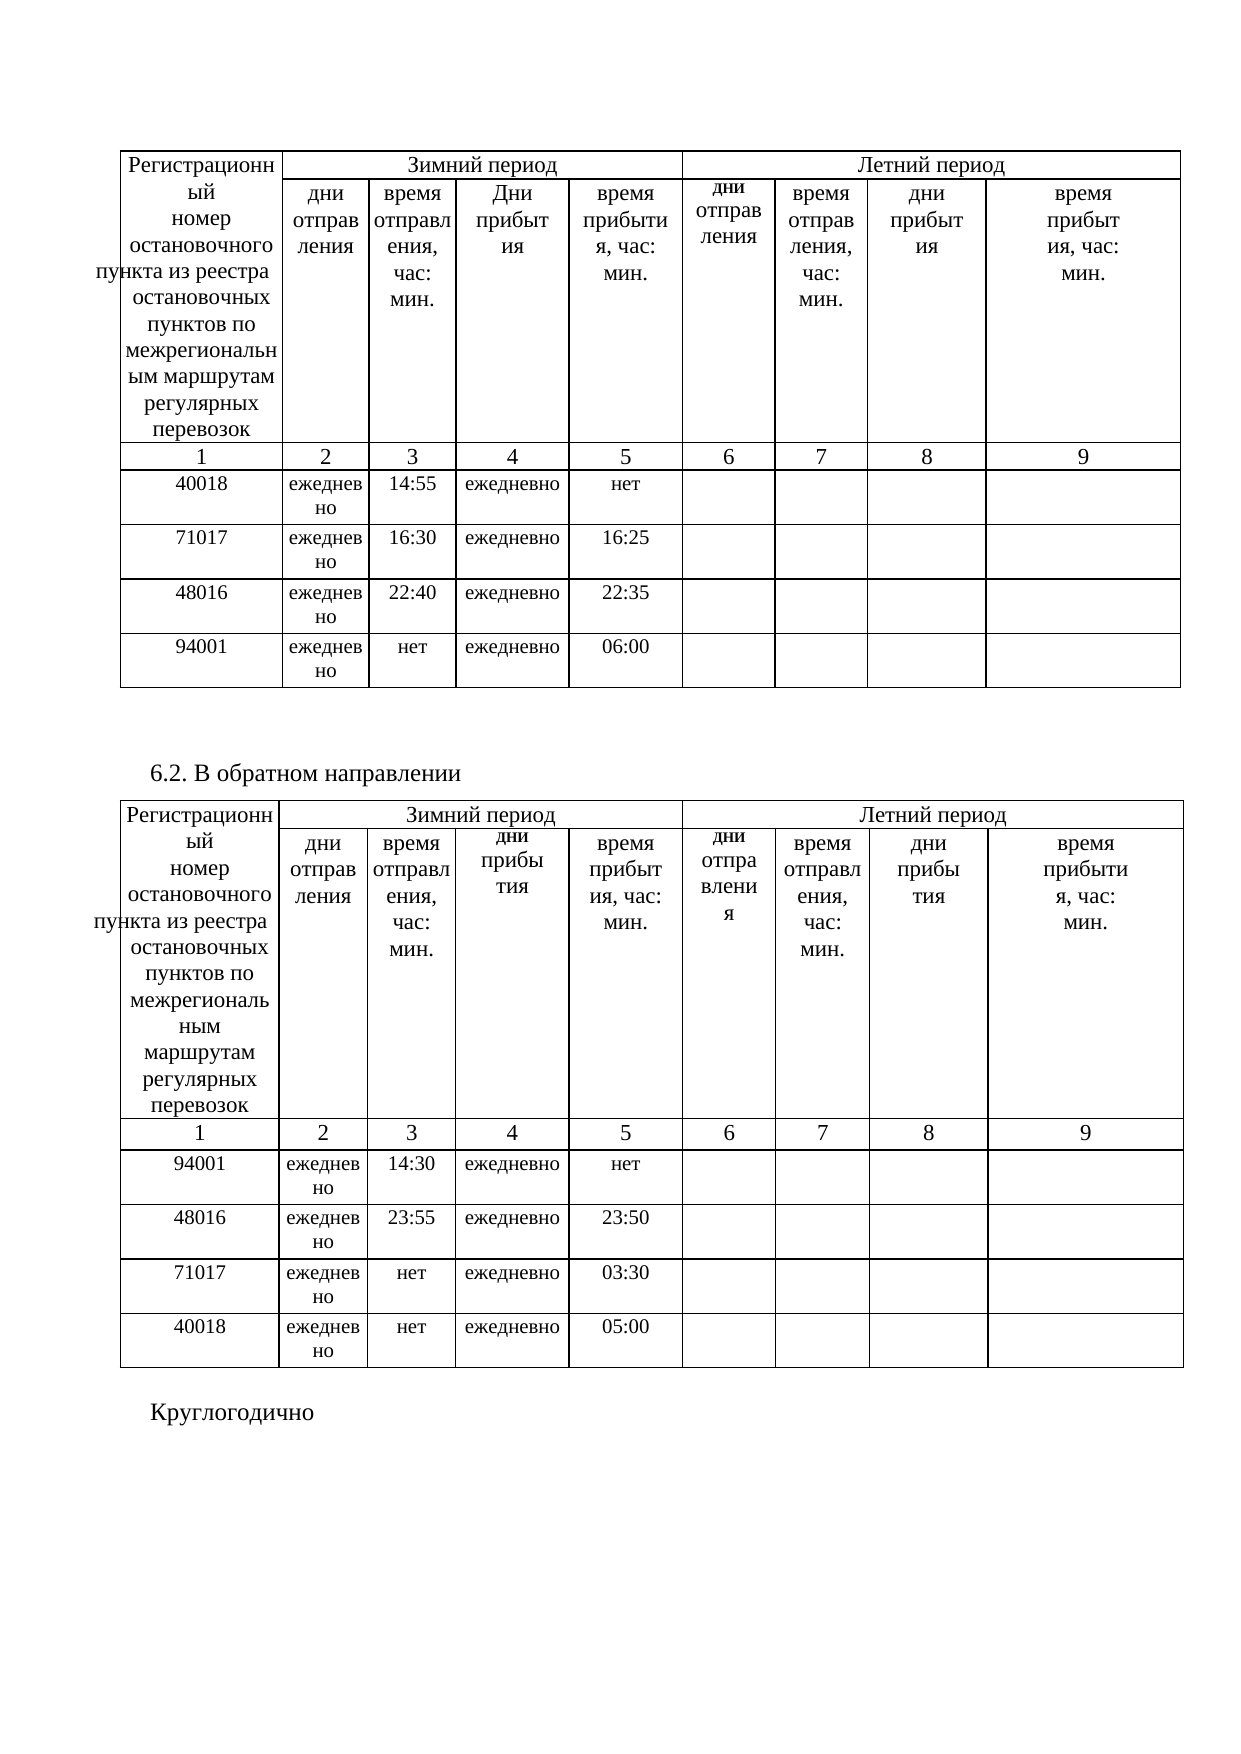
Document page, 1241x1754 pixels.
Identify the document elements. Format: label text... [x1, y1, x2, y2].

table_cell [989, 1151, 1183, 1204]
table_cell 4 [456, 1119, 568, 1149]
table_cell [868, 634, 985, 687]
table_cell 5 [570, 1119, 682, 1149]
table_cell нет [368, 1314, 455, 1367]
table_cell [987, 634, 1180, 687]
table_cell время отправл ения, час: мин. [370, 180, 455, 441]
table_cell 94001 [121, 1151, 278, 1204]
table_cell 6 [683, 443, 774, 469]
table_cell 3 [370, 443, 455, 469]
table_cell [989, 1260, 1183, 1312]
table_cell ежедневно [457, 471, 568, 524]
table_cell Дни прибыт ия [457, 180, 568, 441]
table_cell 48016 [121, 580, 282, 632]
table_header Летний период [683, 152, 1180, 178]
table_cell ежедневно [283, 525, 368, 578]
table_cell дни отправ ления [283, 180, 368, 441]
table_cell 40018 [121, 471, 282, 524]
table_cell 16:30 [370, 525, 455, 578]
table_cell время отправ ления, час: мин. [776, 180, 867, 441]
table_cell [683, 525, 774, 578]
table_cell [683, 1205, 775, 1258]
table_cell [868, 525, 985, 578]
table_cell нет [570, 471, 682, 524]
table_cell 71017 [121, 1260, 278, 1312]
table_cell 48016 [121, 1205, 278, 1258]
table_cell 9 [989, 1119, 1183, 1149]
table_cell 40018 [121, 1314, 278, 1367]
table_cell [683, 580, 774, 632]
table_cell 71017 [121, 525, 282, 578]
table_cell ежедневно [456, 1314, 568, 1367]
table_cell [870, 1205, 987, 1258]
table_cell 9 [987, 443, 1180, 469]
table_cell [776, 1205, 869, 1258]
table_cell нет [370, 634, 455, 687]
table_cell 1 [121, 443, 282, 469]
table_cell 2 [283, 443, 368, 469]
table_cell [776, 634, 867, 687]
text 6.2. В обратном направлении [150, 758, 1090, 787]
table_cell ежедневно [280, 1151, 367, 1204]
table_cell [683, 471, 774, 524]
table_cell 14:30 [368, 1151, 455, 1204]
table_cell [989, 1205, 1183, 1258]
text Круглогодично [150, 1397, 1090, 1426]
table_cell ДНИ прибы тия [456, 829, 568, 1117]
table_cell 6 [683, 1119, 775, 1149]
table_cell ежедневно [457, 634, 568, 687]
table_cell [683, 634, 774, 687]
table_cell ежедневно [457, 525, 568, 578]
table_cell время прибыти я, час: мин. [570, 180, 682, 441]
table_header Зимний период [280, 801, 682, 828]
table_cell [868, 471, 985, 524]
table_cell ежедневно [283, 580, 368, 632]
table_cell время прибыт ия, час: мин. [570, 829, 682, 1117]
table_cell [683, 1260, 775, 1312]
table_header Регистрационный номер остановочного пункта из реестра остановочных пунктов по межрегиональным маршрутам регулярных перевозок [121, 152, 282, 441]
table_cell время прибыт ия, час: мин. [987, 180, 1180, 441]
table_cell нет [368, 1260, 455, 1312]
table_cell 94001 [121, 634, 282, 687]
table_cell время отправл ения, час: мин. [368, 829, 455, 1117]
table_cell 22:35 [570, 580, 682, 632]
table_cell ежедневно [456, 1151, 568, 1204]
table_header Зимний период [283, 152, 682, 178]
table_cell ежедневно [280, 1260, 367, 1312]
table_cell дни прибы тия [870, 829, 987, 1117]
table_cell [870, 1151, 987, 1204]
table_cell дни отправ ления [280, 829, 367, 1117]
table_header Летний период [683, 801, 1183, 828]
table_cell [776, 525, 867, 578]
table_cell 23:55 [368, 1205, 455, 1258]
table_cell 06:00 [570, 634, 682, 687]
table_cell [776, 1314, 869, 1367]
table_cell ДНИ отправ ления [683, 180, 774, 441]
table_cell 4 [457, 443, 568, 469]
table_cell ежедневно [283, 634, 368, 687]
table_cell 14:55 [370, 471, 455, 524]
table_cell [683, 1314, 775, 1367]
table_cell [776, 1151, 869, 1204]
table_cell [776, 471, 867, 524]
table_cell [987, 525, 1180, 578]
table_cell ежедневно [283, 471, 368, 524]
table_cell [987, 471, 1180, 524]
table_cell [776, 1260, 869, 1312]
table_cell время отправл ения, час: мин. [776, 829, 869, 1117]
table_cell 3 [368, 1119, 455, 1149]
table_cell 8 [870, 1119, 987, 1149]
table_cell [776, 580, 867, 632]
table_cell 8 [868, 443, 985, 469]
table_cell [870, 1314, 987, 1367]
table_cell 7 [776, 1119, 869, 1149]
table_cell [870, 1260, 987, 1312]
table_cell ежедневно [456, 1205, 568, 1258]
table_cell ежедневно [456, 1260, 568, 1312]
table_cell 23:50 [570, 1205, 682, 1258]
table_cell 22:40 [370, 580, 455, 632]
table_cell 16:25 [570, 525, 682, 578]
table_cell [987, 580, 1180, 632]
table_cell ежедневно [280, 1314, 367, 1367]
table_cell время прибыти я, час: мин. [989, 829, 1183, 1117]
table_cell [989, 1314, 1183, 1367]
table_header Регистрационный номер остановочного пункта из реестра остановочных пунктов по межрегиональным маршрутам регулярных перевозок [121, 801, 278, 1117]
table_cell 2 [280, 1119, 367, 1149]
table_cell 03:30 [570, 1260, 682, 1312]
table_cell 5 [570, 443, 682, 469]
table_cell ежедневно [280, 1205, 367, 1258]
table_cell ДНИ отпра влени я [683, 829, 775, 1117]
table_cell нет [570, 1151, 682, 1204]
table_cell ежедневно [457, 580, 568, 632]
table_cell 05:00 [570, 1314, 682, 1367]
table_cell 7 [776, 443, 867, 469]
table_cell [868, 580, 985, 632]
table_cell 1 [121, 1119, 278, 1149]
table_cell [683, 1151, 775, 1204]
table_cell дни прибыт ия [868, 180, 985, 441]
